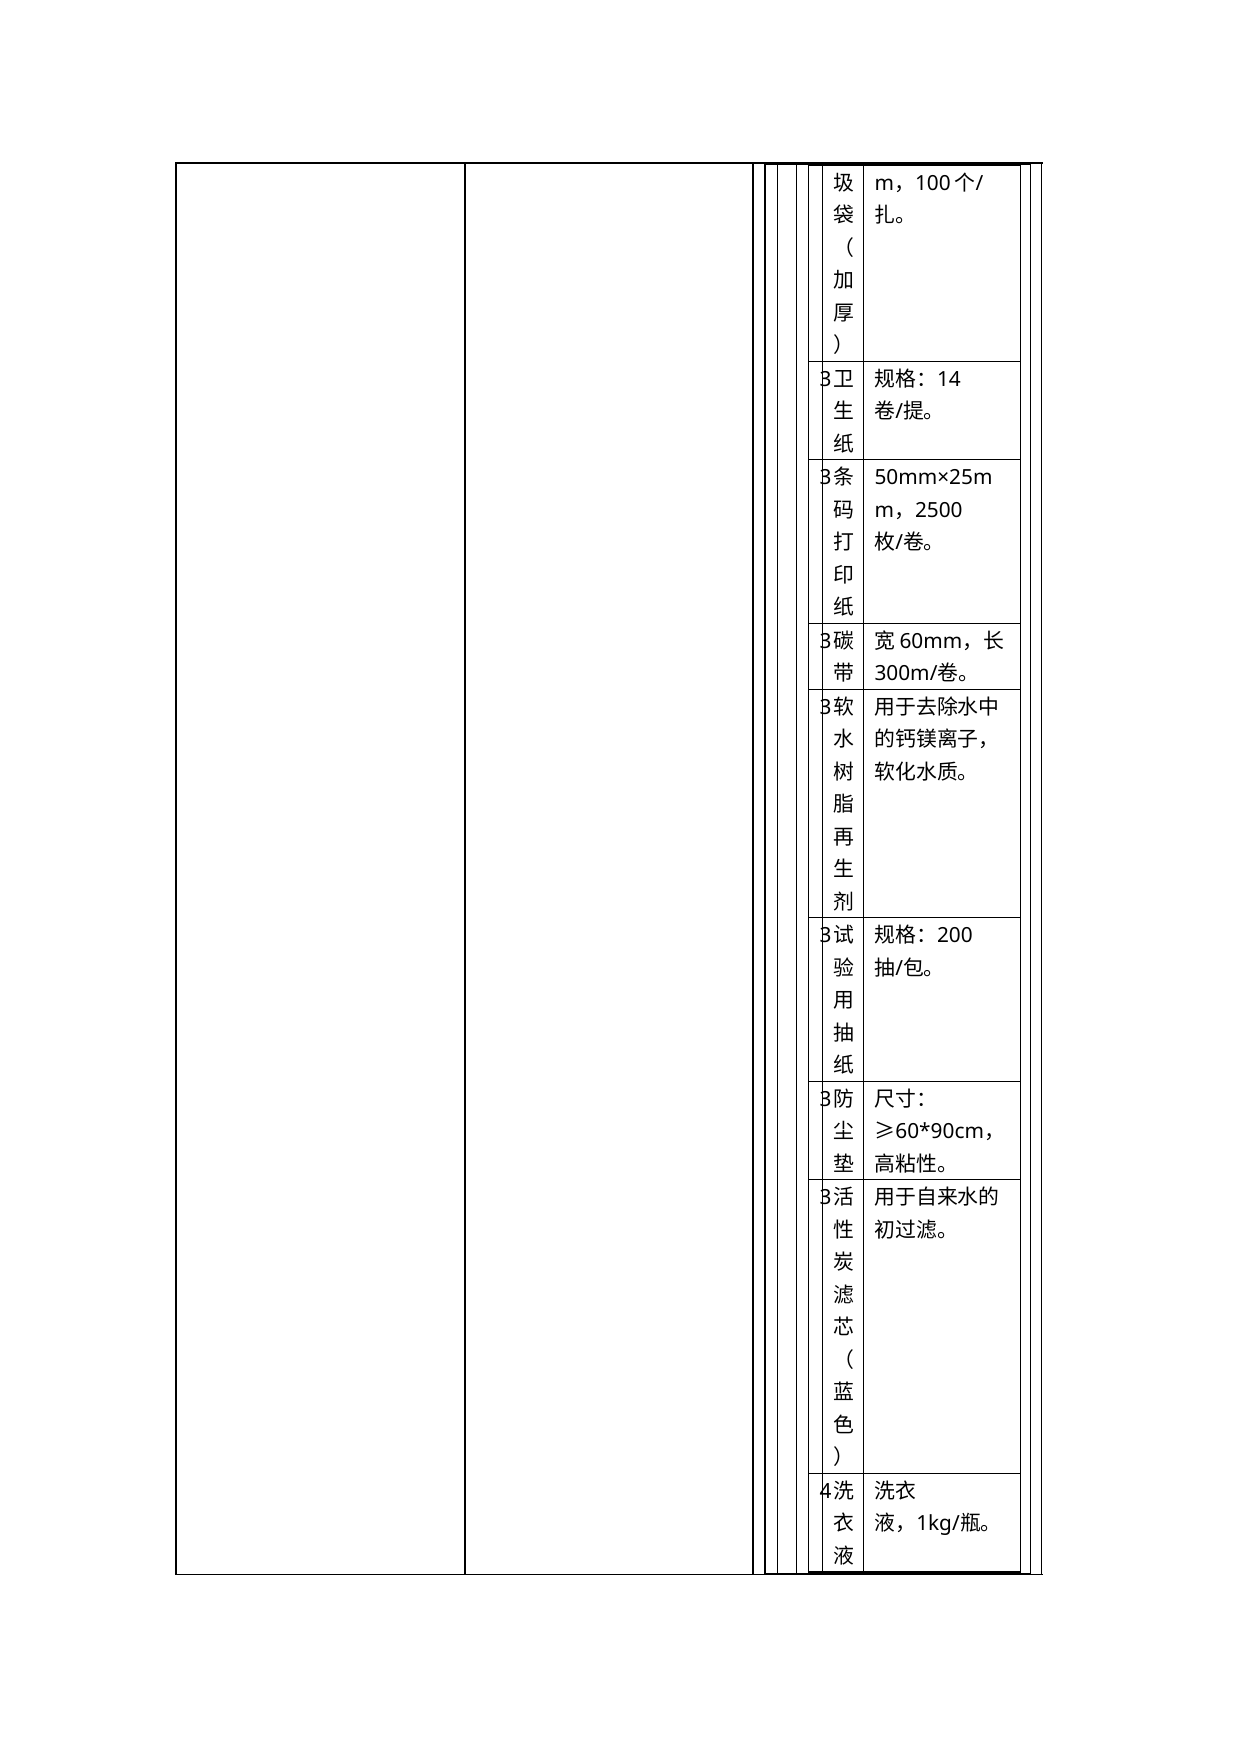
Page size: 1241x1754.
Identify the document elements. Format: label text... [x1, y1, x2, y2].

table_cell [823, 362, 863, 459]
table_cell [864, 460, 1020, 623]
table_cell [823, 1180, 863, 1473]
table_cell [809, 1082, 822, 1179]
table_cell [1031, 164, 1041, 1573]
table_cell [864, 1180, 1020, 1473]
table_cell [823, 918, 863, 1081]
table_cell [1021, 165, 1030, 1573]
table_cell [766, 165, 777, 1573]
table_cell [809, 460, 822, 623]
table_cell [809, 362, 822, 459]
table_cell [754, 164, 764, 1573]
table_cell [809, 1180, 822, 1473]
table_cell [864, 362, 1020, 459]
table_cell [864, 1082, 1020, 1179]
table_cell [809, 690, 822, 917]
table_cell [809, 624, 822, 689]
table_cell [864, 1474, 1020, 1571]
table_cell 1 [177, 164, 464, 1573]
table_cell [809, 166, 822, 361]
table_cell [823, 690, 863, 917]
table_cell [466, 164, 752, 1573]
table_cell [823, 166, 863, 361]
table_cell [823, 1082, 863, 1179]
table_cell [864, 690, 1020, 917]
table_cell [864, 918, 1020, 1081]
table_cell [778, 165, 796, 1573]
table_cell [823, 1474, 863, 1571]
table_cell [823, 624, 863, 689]
table_cell [809, 1474, 822, 1571]
table_cell [809, 918, 822, 1081]
table_cell [864, 624, 1020, 689]
table_cell [864, 166, 1020, 361]
table_cell [797, 165, 808, 1573]
table_cell [823, 460, 863, 623]
